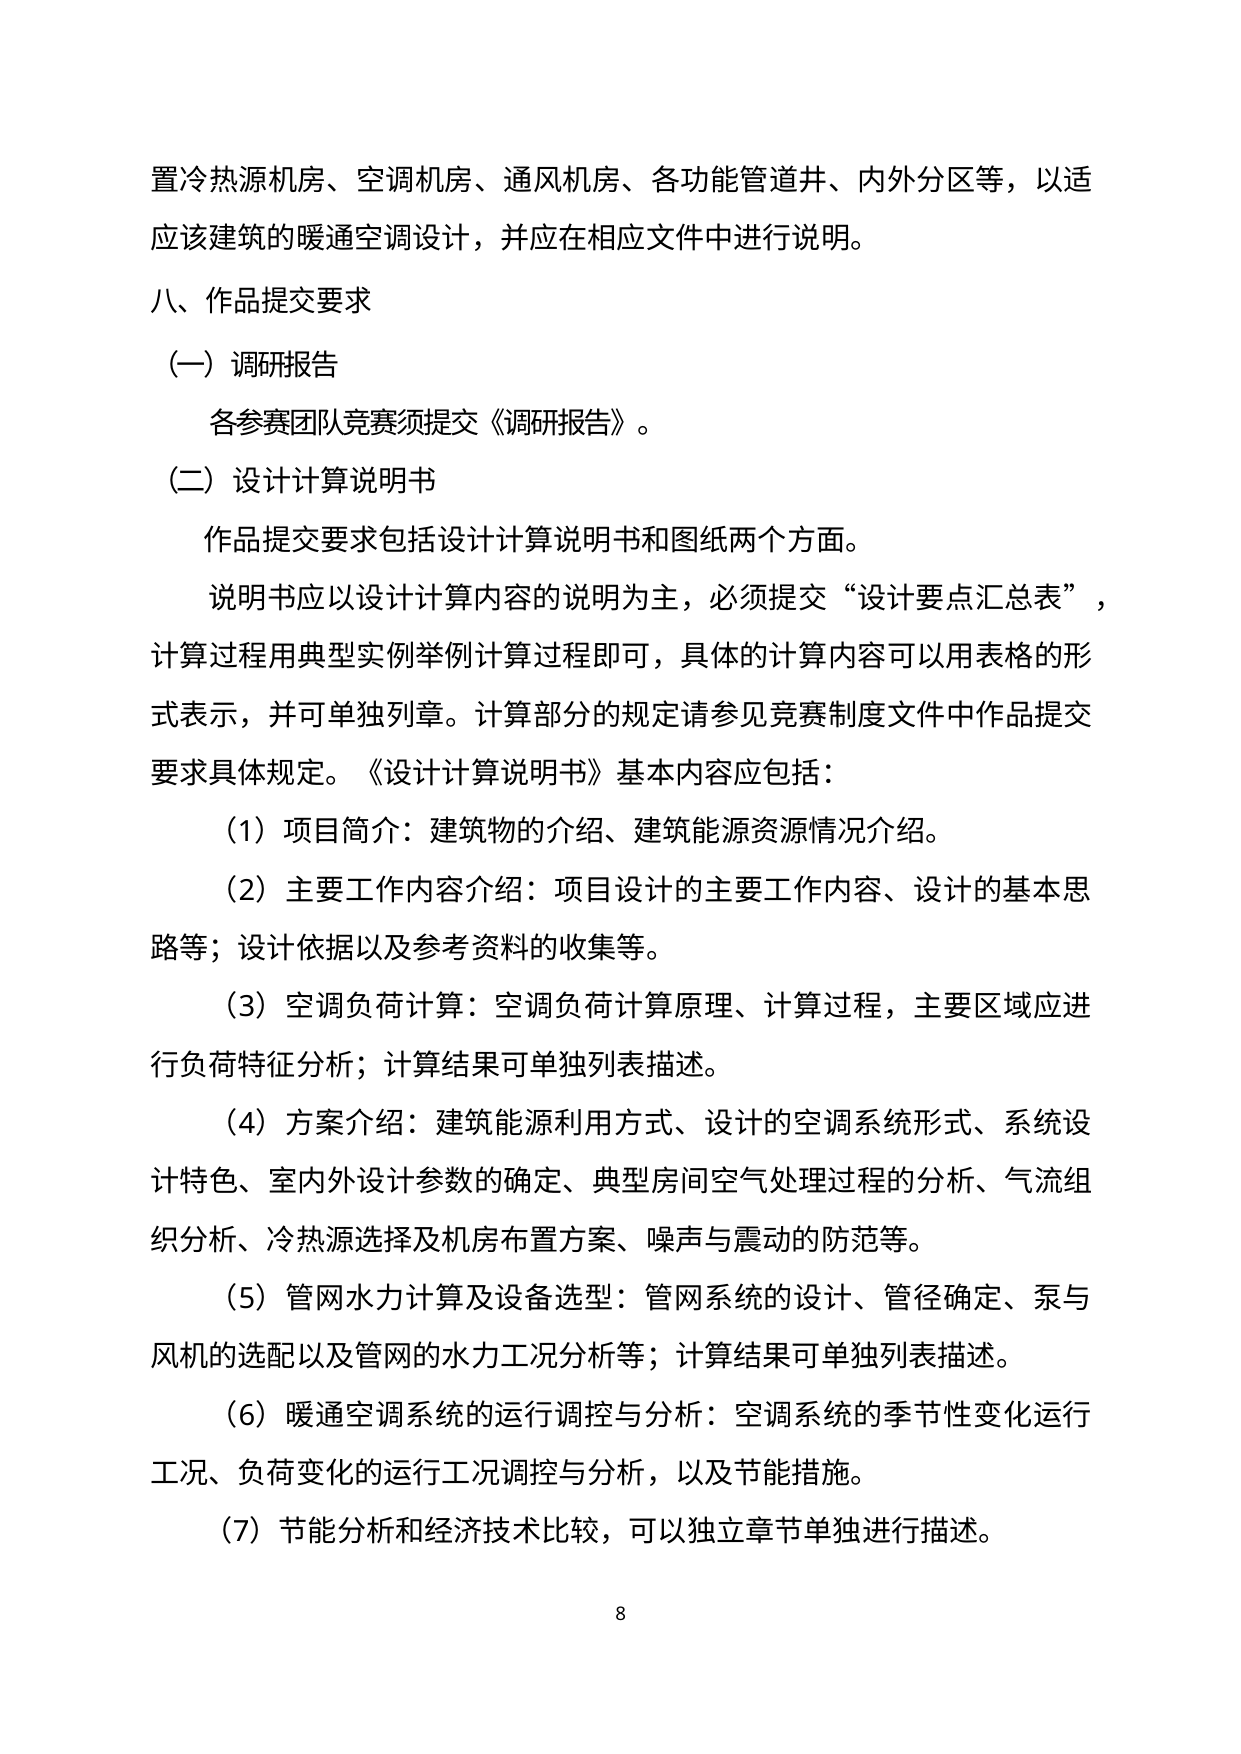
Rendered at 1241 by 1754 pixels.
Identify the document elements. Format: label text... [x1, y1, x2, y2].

text 说明书应以设计计算内容的说明为主，必须提交“设计要点汇总表”，计算过程用典型实例举例计算过程即可，具体的计算内容可以用表格的形式表示，并可单独列章。计算部分的规定请参见竞赛制度文件中作品提交要求具体规定。《设计计算说明书》基本内容应包括： [150, 562, 1094, 795]
text （一）调研报告 [150, 328, 1094, 387]
text （二）设计计算说明书 [150, 445, 1094, 503]
text （5）管网水力计算及设备选型：管网系统的设计、管径确定、泵与风机的选配以及管网的水力工况分析等；计算结果可单独列表描述。 [150, 1262, 1094, 1378]
text （1）项目简介：建筑物的介绍、建筑能源资源情况介绍。 [150, 795, 1094, 853]
text （6）暖通空调系统的运行调控与分析：空调系统的季节性变化运行工况、负荷变化的运行工况调控与分析，以及节能措施。 [150, 1378, 1094, 1495]
subtitle 八、作品提交要求 [150, 265, 1094, 323]
text （7）节能分析和经济技术比较，可以独立章节单独进行描述。 [150, 1495, 1094, 1553]
text 作品提交要求包括设计计算说明书和图纸两个方面。 [150, 503, 1094, 562]
text （2）主要工作内容介绍：项目设计的主要工作内容、设计的基本思路等；设计依据以及参考资料的收集等。 [150, 853, 1094, 970]
text 各参赛团队竞赛须提交《调研报告》。 [150, 387, 1094, 445]
text （3）空调负荷计算：空调负荷计算原理、计算过程，主要区域应进行负荷特征分析；计算结果可单独列表描述。 [150, 970, 1094, 1087]
text （4）方案介绍：建筑能源利用方式、设计的空调系统形式、系统设计特色、室内外设计参数的确定、典型房间空气处理过程的分析、气流组织分析、冷热源选择及机房布置方案、噪声与震动的防范等。 [150, 1087, 1094, 1262]
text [150, 143, 1094, 260]
